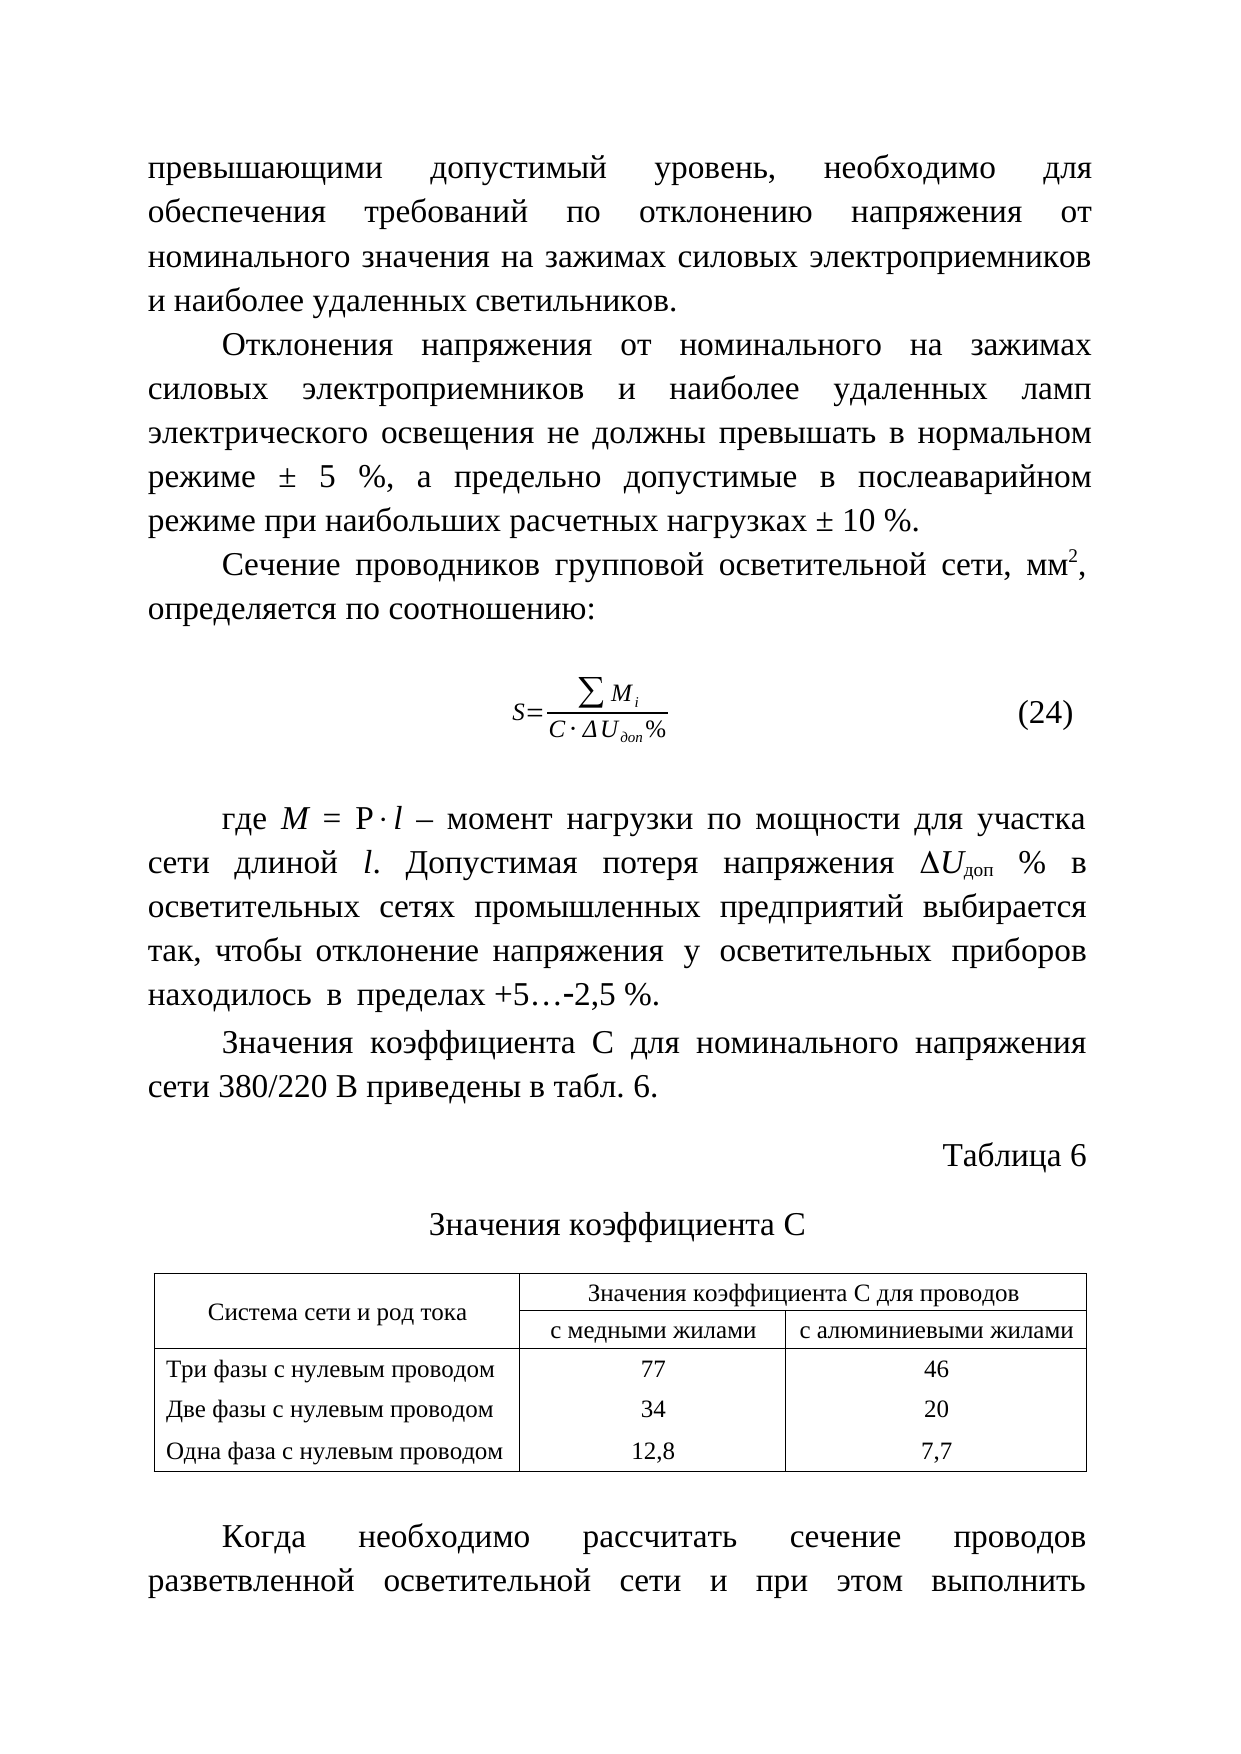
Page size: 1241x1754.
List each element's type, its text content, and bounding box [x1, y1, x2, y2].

text Сечение проводников групповой осветительной сети, мм2, определяется по соотношению: [148, 544, 1086, 627]
table_cell с алюминиевыми жилами [786, 1311, 1086, 1347]
text где М = Рl – момент нагрузки по мощности для участка сети длиной l. Допустимая потеря напряжения Uдоп % в осветительных сетях промышленных предприятий выбирается так, чтобы отклонение напряжения у осветительных приборов находилось в пределах +5…2,5 %. [148, 798, 1086, 1013]
table_header Система сети и род тока [155, 1274, 519, 1347]
table_cell 77 [520, 1349, 785, 1389]
table_cell с медными жилами [520, 1311, 785, 1347]
table_cell 20 [786, 1389, 1086, 1430]
table_cell Одна фаза с нулевым проводом [155, 1430, 519, 1471]
text Отклонения напряжения от номинального на зажимах силовых электроприемников и наиболее удаленных ламп электрического освещения не должны превышать в нормальном режиме ± 5 %, а предельно допустимые в послеаварийном режиме при наибольших расчетных нагрузках ± 10 %. [148, 324, 1093, 368]
text Таблица 6 [886, 1135, 1086, 1173]
text Значения коэффициента С [148, 1204, 1086, 1243]
table_header [136, 676, 976, 751]
table_cell 46 [786, 1349, 1086, 1389]
table_cell 12,8 [520, 1430, 785, 1471]
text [148, 1516, 1086, 1598]
table_header Значения коэффициента С для проводов [520, 1274, 1086, 1310]
text Отклонения напряжения от номинального на зажимах силовых электроприемников и наиболее удаленных ламп электрического освещения не должны превышать в нормальном режиме ± 5 %, а предельно допустимые в послеаварийном режиме при наибольших расчетных нагрузках ± 10 %. [148, 494, 1093, 538]
table_header (24) [976, 676, 1104, 751]
table_cell 7,7 [786, 1430, 1086, 1471]
table_cell Три фазы с нулевым проводом [155, 1349, 519, 1389]
table_cell 34 [520, 1389, 785, 1430]
table_cell Две фазы с нулевым проводом [155, 1389, 519, 1430]
text Значения коэффициента С для номинального напряжения сети 380/220 В приведены в табл. 6. [148, 1022, 1086, 1104]
